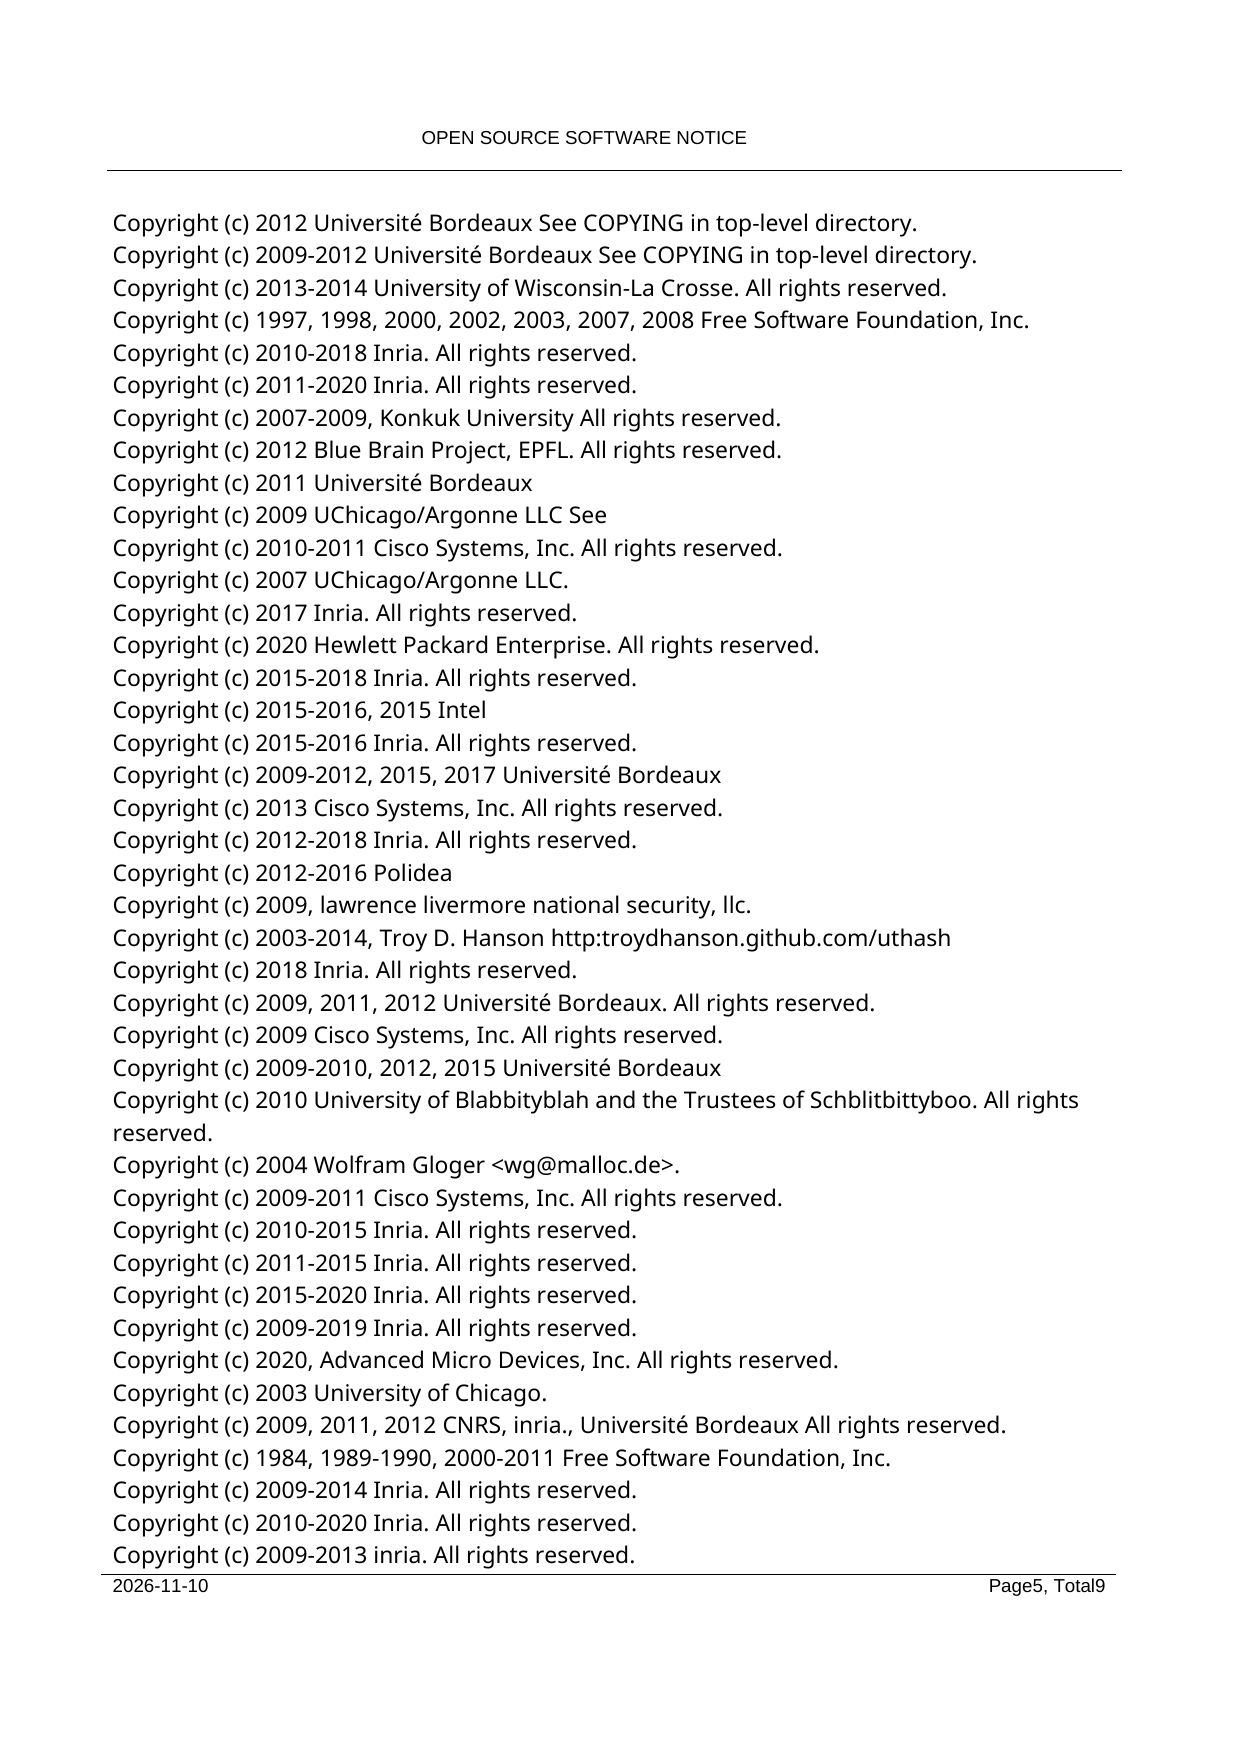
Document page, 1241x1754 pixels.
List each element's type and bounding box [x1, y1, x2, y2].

text [112, 206, 1128, 1571]
